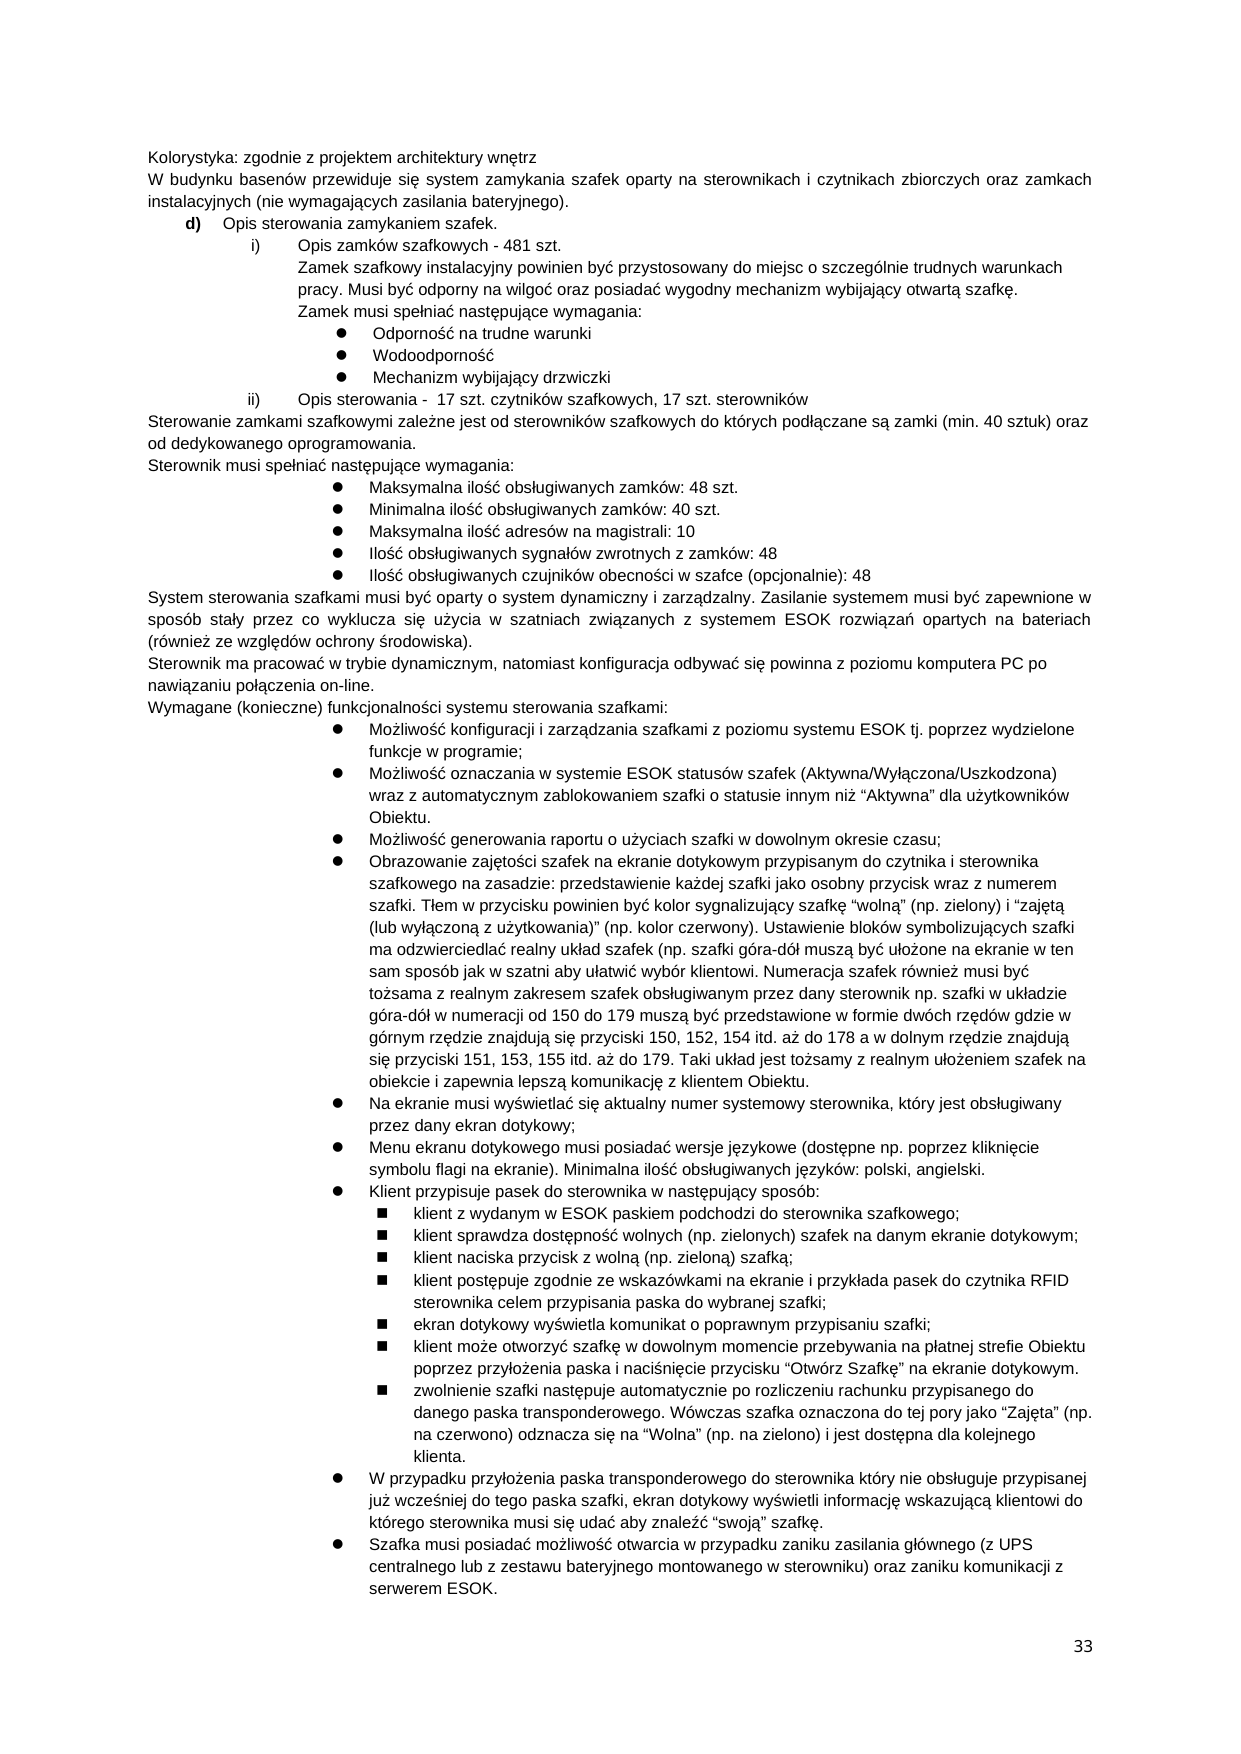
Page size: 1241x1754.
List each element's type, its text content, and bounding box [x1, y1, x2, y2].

list Szafka musi posiadać możliwość otwarcia w przypadku zaniku zasilania głównego (z UPS centralnego lub z zestawu bateryjnego montowanego w sterowniku) oraz zaniku komunikacji z serwerem ESOK. [331, 1535, 1093, 1598]
list klient postępuje zgodnie ze wskazówkami na ekranie i przykłada pasek do czytnika RFID sterownika celem przypisania paska do wybranej szafki; [376, 1270, 1093, 1312]
list W przypadku przyłożenia paska transponderowego do sterownika który nie obsługuje przypisanej już wcześniej do tego paska szafki, ekran dotykowy wyświetli informację wskazującą klientowi do którego sterownika musi się udać aby znaleźć “swoją” szafkę. [331, 1469, 1093, 1532]
text System sterowania szafkami musi być oparty o system dynamiczny i zarządzalny. Zasilanie systemem musi być zapewnione w sposób stały przez co wyklucza się użycia w szatniach związanych z systemem ESOK rozwiązań opartych na bateriach (również ze względów ochrony środowiska). [148, 588, 1093, 651]
list Obrazowanie zajętości szafek na ekranie dotykowym przypisanym do czytnika i sterownika szafkowego na zasadzie: przedstawienie każdej szafki jako osobny przycisk wraz z numerem szafki. Tłem w przycisku powinien być kolor sygnalizujący szafkę “wolną” (np. zielony) i “zajętą (lub wyłączoną z użytkowania)” (np. kolor czerwony). Ustawienie bloków symbolizujących szafki ma odzwierciedlać realny układ szafek (np. szafki góra-dół muszą być ułożone na ekranie w ten sam sposób jak w szatni aby ułatwić wybór klientowi. Numeracja szafek również musi być tożsama z realnym zakresem szafek obsługiwanym przez dany sterownik np. szafki w układzie góra-dół w numeracji od 150 do 179 muszą być przedstawione w formie dwóch rzędów gdzie w górnym rzędzie znajdują się przyciski 150, 152, 154 itd. aż do 178 a w dolnym rzędzie znajdują się przyciski 151, 153, 155 itd. aż do 179. Taki układ jest tożsamy z realnym ułożeniem szafek na obiekcie i zapewnia lepszą komunikację z klientem Obiektu. [331, 852, 1093, 1091]
list Ilość obsługiwanych sygnałów zwrotnych z zamków: 48 [331, 544, 1093, 563]
list Na ekranie musi wyświetlać się aktualny numer systemowy sterownika, który jest obsługiwany przez dany ekran dotykowy; [331, 1094, 1093, 1135]
text W budynku basenów przewiduje się system zamykania szafek oparty na sterownikach i czytnikach zbiorczych oraz zamkach instalacyjnych (nie wymagających zasilania bateryjnego). [148, 169, 1093, 211]
list klient może otworzyć szafkę w dowolnym momencie przebywania na płatnej strefie Obiektu poprzez przyłożenia paska i naciśnięcie przycisku “Otwórz Szafkę” na ekranie dotykowym. [376, 1337, 1093, 1378]
list Opis sterowania - 17 szt. czytników szafkowych, 17 szt. sterowników [260, 390, 1093, 409]
list Opis sterowania zamykaniem szafek. [185, 213, 1093, 233]
text Wymagane (konieczne) funkcjonalności systemu sterowania szafkami: [148, 698, 1093, 717]
list Maksymalna ilość adresów na magistrali: 10 [331, 522, 1093, 541]
list Odporność na trudne warunki [335, 323, 1093, 343]
list Maksymalna ilość obsługiwanych zamków: 48 szt. [331, 478, 1093, 497]
list zwolnienie szafki następuje automatycznie po rozliczeniu rachunku przypisanego do danego paska transponderowego. Wówczas szafka oznaczona do tej pory jako “Zajęta” (np. na czerwono) odznacza się na “Wolna” (np. na zielono) i jest dostępna dla kolejnego klienta. [376, 1381, 1093, 1466]
text Zamek musi spełniać następujące wymagania: [298, 301, 1093, 321]
text Kolorystyka: zgodnie z projektem architektury wnętrz [148, 148, 1093, 167]
list Mechanizm wybijający drzwiczki [335, 368, 1093, 387]
list Ilość obsługiwanych czujników obecności w szafce (opcjonalnie): 48 [331, 566, 1093, 585]
list Wodoodporność [335, 346, 1093, 365]
list Opis zamków szafkowych - 481 szt. [260, 236, 1093, 255]
list Klient przypisuje pasek do sterownika w następujący sposób: [331, 1182, 1093, 1201]
text Sterownik musi spełniać następujące wymagania: [148, 456, 1093, 475]
list Możliwość generowania raportu o użyciach szafki w dowolnym okresie czasu; [331, 830, 1093, 849]
list klient sprawdza dostępność wolnych (np. zielonych) szafek na danym ekranie dotykowym; [376, 1226, 1093, 1246]
text Sterowanie zamkami szafkowymi zależne jest od sterowników szafkowych do których podłączane są zamki (min. 40 sztuk) oraz od dedykowanego oprogramowania. [148, 412, 1093, 453]
list Możliwość oznaczania w systemie ESOK statusów szafek (Aktywna/Wyłączona/Uszkodzona) wraz z automatycznym zablokowaniem szafki o statusie innym niż “Aktywna” dla użytkowników Obiektu. [331, 764, 1093, 827]
list ekran dotykowy wyświetla komunikat o poprawnym przypisaniu szafki; [376, 1314, 1093, 1334]
list klient naciska przycisk z wolną (np. zieloną) szafką; [376, 1248, 1093, 1268]
text Zamek szafkowy instalacyjny powinien być przystosowany do miejsc o szczególnie trudnych warunkach pracy. Musi być odporny na wilgoć oraz posiadać wygodny mechanizm wybijający otwartą szafkę. [298, 257, 1093, 299]
list Minimalna ilość obsługiwanych zamków: 40 szt. [331, 500, 1093, 519]
list Menu ekranu dotykowego musi posiadać wersje językowe (dostępne np. poprzez kliknięcie symbolu flagi na ekranie). Minimalna ilość obsługiwanych języków: polski, angielski. [331, 1138, 1093, 1179]
text Sterownik ma pracować w trybie dynamicznym, natomiast konfiguracja odbywać się powinna z poziomu komputera PC po nawiązaniu połączenia on-line. [148, 654, 1093, 695]
list Możliwość konfiguracji i zarządzania szafkami z poziomu systemu ESOK tj. poprzez wydzielone funkcje w programie; [331, 720, 1093, 761]
list klient z wydanym w ESOK paskiem podchodzi do sterownika szafkowego; [376, 1204, 1093, 1223]
